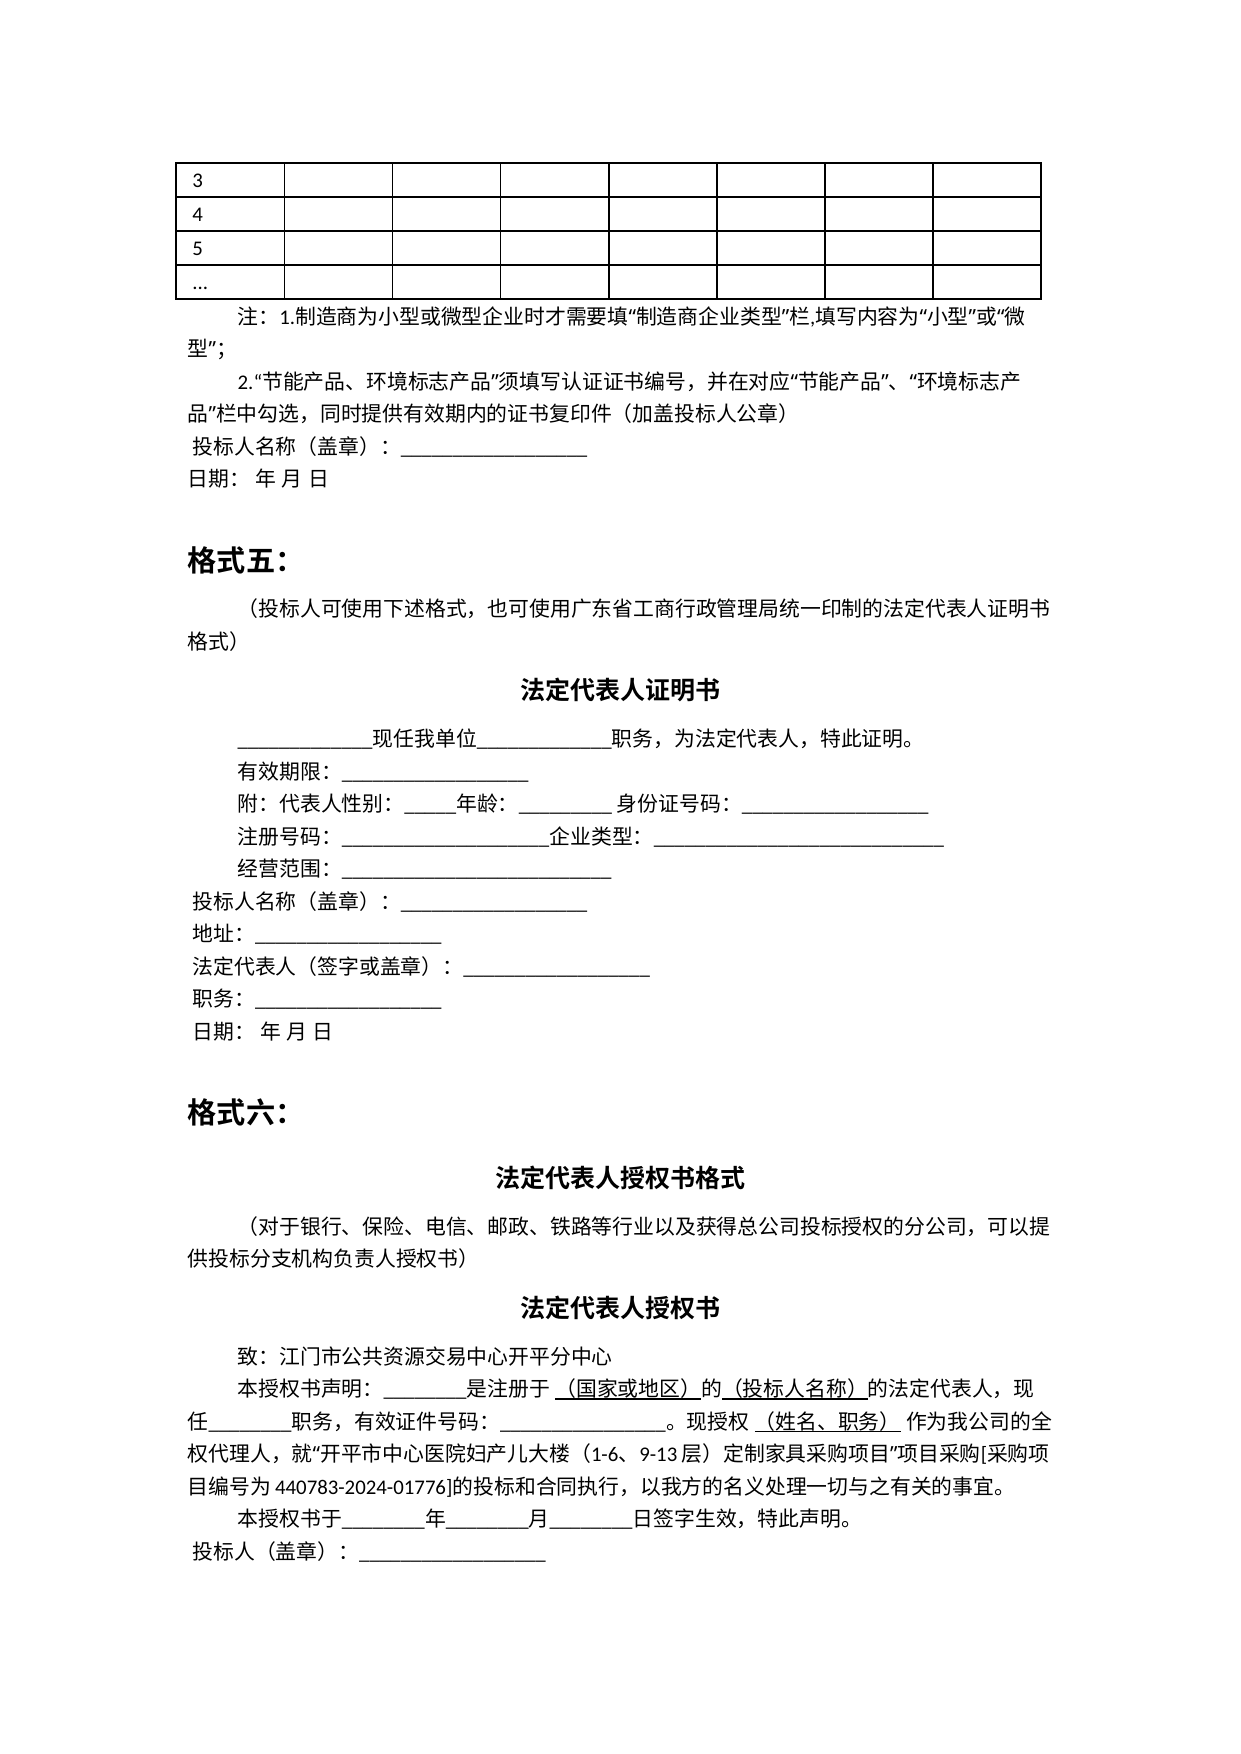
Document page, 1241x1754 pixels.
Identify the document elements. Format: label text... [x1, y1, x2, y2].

table_cell [501, 198, 608, 230]
table_cell 4 [177, 198, 284, 230]
table_cell [501, 266, 608, 298]
table_cell ... [177, 266, 284, 298]
table_cell [718, 266, 824, 298]
table_cell [393, 232, 500, 264]
table_cell [826, 266, 932, 298]
text 法定代表人授权书 [187, 1275, 1053, 1340]
table_cell [826, 164, 932, 196]
table_cell [285, 232, 392, 264]
text 投标人名称（盖章）：__________________ [187, 430, 1053, 462]
text 注册号码：____________________企业类型：____________________________ [187, 820, 1053, 852]
text 注：1.制造商为小型或微型企业时才需要填“制造商企业类型”栏,填写内容为“小型”或“微型”； [187, 300, 1053, 365]
table_cell [934, 164, 1040, 196]
text _____________现任我单位_____________职务，为法定代表人，特此证明。 [187, 722, 1053, 755]
table_cell [718, 198, 824, 230]
text 本授权书声明：________是注册于 （国家或地区）的（投标人名称）的法定代表人，现任________职务，有效证件号码：________________。现授权 （姓名、职务） 作为我公司的全权代理人，就“开平市中心医院妇产儿大楼（1-6、9-13层）定制家具采购项目”项目采购[采购项目编号为440783-2024-01776]的投标和合同执行，以我方的名义处理一切与之有关的事宜。 [187, 1372, 1053, 1502]
table_cell [393, 198, 500, 230]
table_cell [285, 266, 392, 298]
text 法定代表人授权书格式 [187, 1145, 1053, 1210]
table_cell [285, 164, 392, 196]
table_cell [393, 266, 500, 298]
text 地址：__________________ [187, 917, 1053, 950]
text 法定代表人证明书 [187, 657, 1053, 722]
text 本授权书于________年________月________日签字生效，特此声明。 [187, 1502, 1053, 1535]
text 职务：__________________ [187, 982, 1053, 1015]
text 格式六： [187, 1080, 1053, 1145]
text 经营范围：__________________________ [187, 852, 1053, 885]
text 日期： 年 月 日 [187, 1015, 1053, 1047]
text 法定代表人（签字或盖章）：__________________ [187, 950, 1053, 982]
table_cell [934, 232, 1040, 264]
text 格式五： [187, 527, 1053, 592]
table_cell 3 [177, 164, 284, 196]
table_cell [934, 266, 1040, 298]
table_cell [826, 198, 932, 230]
text 投标人名称（盖章）：__________________ [187, 885, 1053, 917]
table_cell [393, 164, 500, 196]
text 2.“节能产品、环境标志产品”须填写认证证书编号，并在对应“节能产品”、“环境标志产品”栏中勾选，同时提供有效期内的证书复印件（加盖投标人公章） [187, 365, 1053, 430]
text 附：代表人性别：_____年龄：_________ 身份证号码：__________________ [187, 787, 1053, 820]
table_cell [501, 164, 608, 196]
table_cell [610, 266, 716, 298]
table_cell [610, 164, 716, 196]
text 有效期限：__________________ [187, 755, 1053, 787]
table_cell [285, 198, 392, 230]
table_cell [934, 198, 1040, 230]
table_cell [610, 232, 716, 264]
table_cell [610, 198, 716, 230]
table_cell [718, 232, 824, 264]
text 日期： 年 月 日 [187, 462, 1053, 495]
table_cell [718, 164, 824, 196]
table_cell [501, 232, 608, 264]
text （对于银行、保险、电信、邮政、铁路等行业以及获得总公司投标授权的分公司，可以提供投标分支机构负责人授权书） [187, 1210, 1053, 1275]
text 投标人（盖章）：__________________ [187, 1535, 1053, 1567]
table_cell 5 [177, 232, 284, 264]
table_cell [826, 232, 932, 264]
text 致：江门市公共资源交易中心开平分中心 [187, 1340, 1053, 1372]
text （投标人可使用下述格式，也可使用广东省工商行政管理局统一印制的法定代表人证明书格式） [187, 592, 1053, 657]
